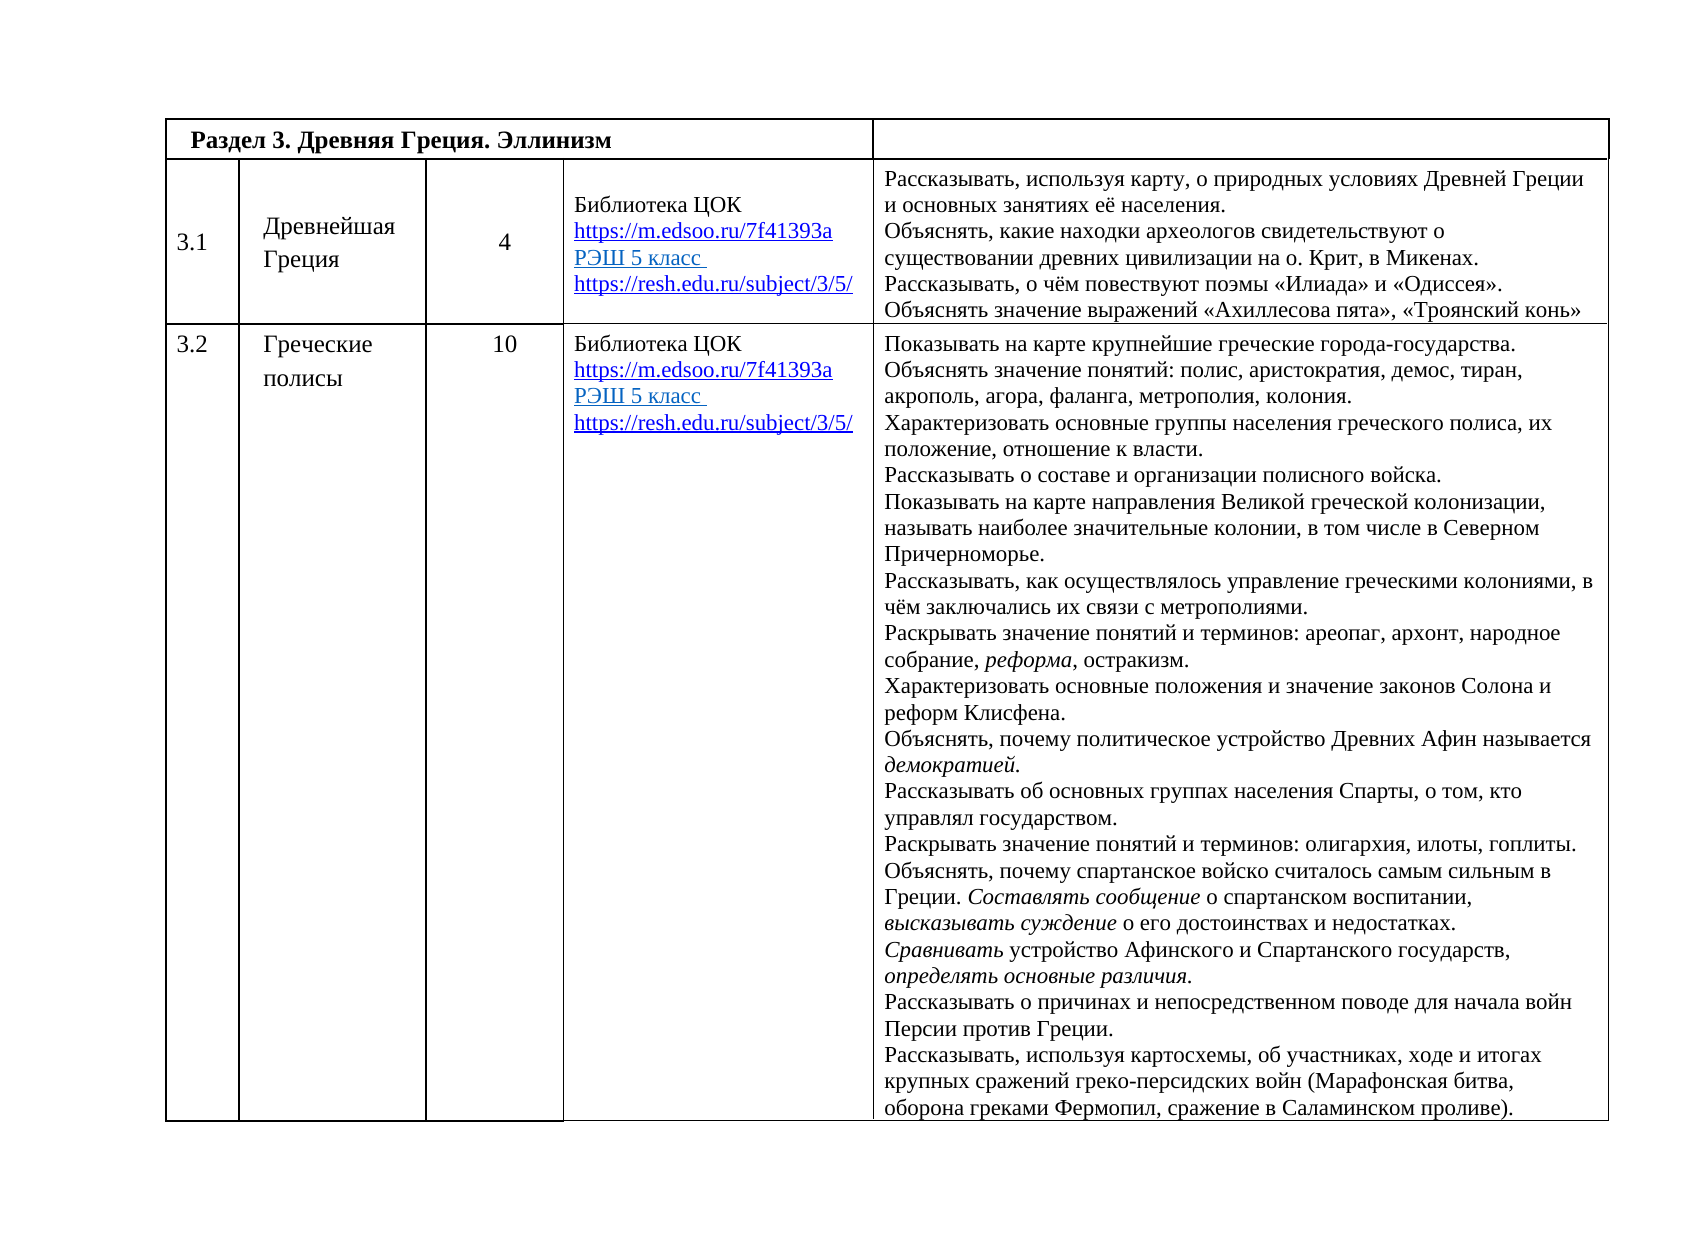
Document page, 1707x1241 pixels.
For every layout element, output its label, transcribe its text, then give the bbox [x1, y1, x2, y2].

table_cell Рассказывать, используя карту, о природных условиях Древней Греции и основных занятиях её населения. Объяснять, какие находки археологов свидетельствуют о существовании древних цивилизации на о. Крит, в Микенах. Рассказывать, о чём повествуют поэмы «Илиада» и «Одиссея». Объяснять значение выражений «Ахиллесова пята», «Троянский конь» [874, 158, 1608, 323]
table_cell 4 [427, 160, 563, 323]
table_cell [564, 160, 873, 323]
table_cell Раздел 3. Древняя Греция. Эллинизм [167, 120, 872, 158]
table_cell 10 [427, 325, 563, 1120]
table_cell 3.2 [167, 325, 238, 1120]
table_cell 3.1 [167, 160, 238, 323]
table_cell Древнейшая Греция [240, 160, 425, 323]
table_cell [564, 324, 873, 1120]
table_cell [874, 120, 1608, 158]
table_cell Греческие полисы [240, 325, 425, 1120]
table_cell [873, 323, 1608, 1120]
